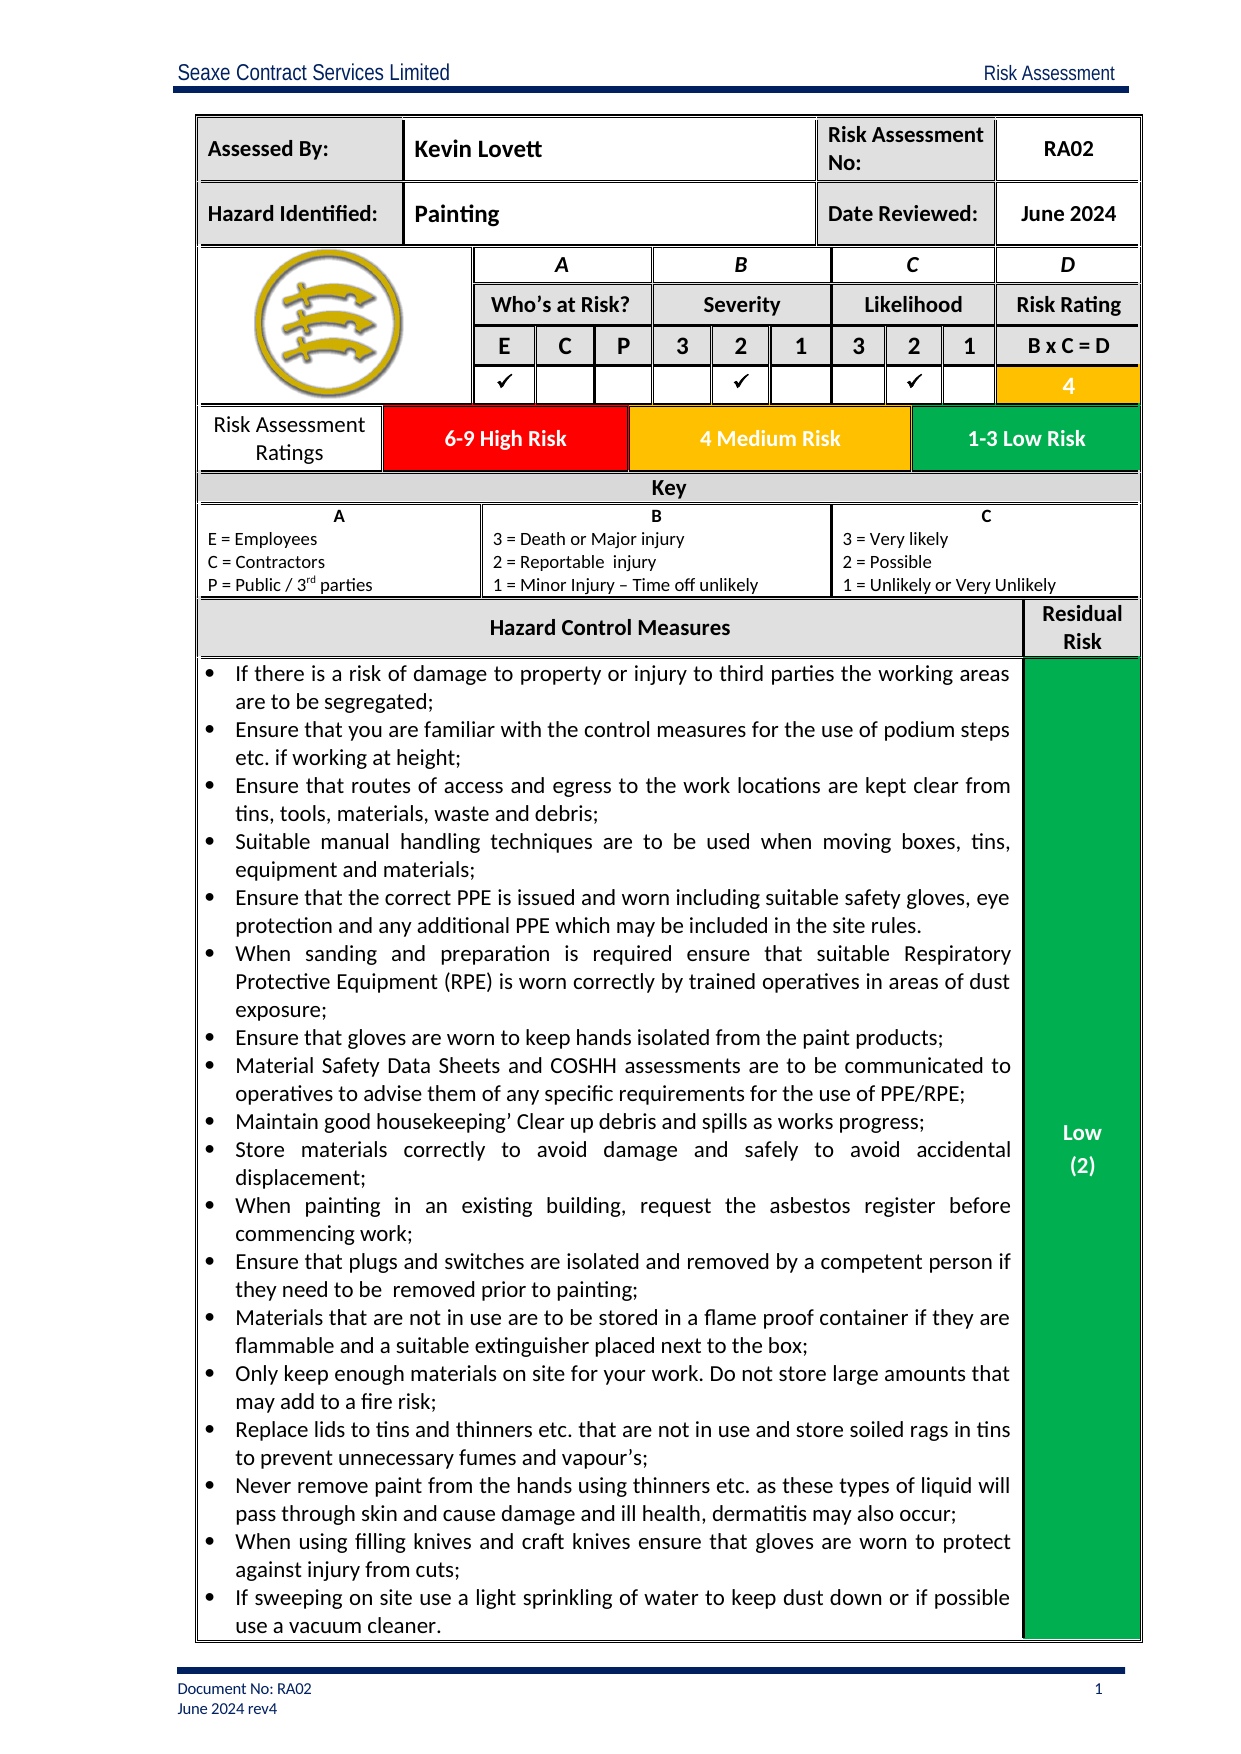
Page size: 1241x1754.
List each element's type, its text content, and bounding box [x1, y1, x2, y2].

table_cell Hazard Control Measures [198, 596, 1022, 656]
table_cell Risk Rating [996, 282, 1141, 324]
table_cell [475, 367, 534, 403]
table_cell 3 [833, 327, 884, 364]
table_cell [944, 367, 994, 403]
table_cell 1 [944, 327, 994, 364]
table_cell Painting [405, 183, 815, 244]
table_cell If there is a risk of damage to property or injury to third parties the working areas are to be segregated; Ensure that you are familiar with the control measures for the use of podium steps etc. if working at height; Ensure that routes of access and egress to the work locations are kept clear from tins, tools, materials, waste and debris; Suitable manual handling techniques are to be used when moving boxes, tins, equipment and materials; Ensure that the correct PPE is issued and worn including suitable safety gloves, eye protection and any additional PPE which may be included in the site rules. When sanding and preparation is required ensure that suitable Respiratory Protective Equipment (RPE) is worn correctly by trained operatives in areas of dust exposure; Ensure that gloves are worn to keep hands isolated from the paint products; Material Safety Data Sheets and COSHH assessments are to be communicated to operatives to advise them of any specific requirements for the use of PPE/RPE; Maintain good housekeeping’ Clear up debris and spills as works progress; Store materials correctly to avoid damage and safely to avoid accidental displacement; When painting in an existing building, request the asbestos register before commencing work; Ensure that plugs and switches are isolated and removed by a competent person if they need to be removed prior to painting; Materials that are not in use are to be stored in a flame proof container if they are flammable and a suitable extinguisher placed next to the box; Only keep enough materials on site for your work. Do not store large amounts that may add to a fire risk; Replace lids to tins and thinners etc. that are not in use and store soiled rags in tins to prevent unnecessary fumes and vapour’s; Never remove paint from the hands using thinners etc. as these types of liquid will pass through skin and cause damage and ill health, dermatitis may also occur; When using filling knives and craft knives ensure that gloves are worn to protect against injury from cuts; If sweeping on site use a light sprinkling of water to keep dust down or if possible use a vacuum cleaner. [196, 656, 1023, 1639]
table_cell Hazard Identified: [196, 180, 403, 244]
table_cell A [475, 248, 651, 282]
table_cell [833, 367, 884, 403]
table_header Kevin Lovett [403, 118, 817, 180]
table_header RA02 [996, 118, 1140, 180]
table_cell Severity [654, 285, 830, 324]
table_cell 1 [772, 327, 830, 364]
table_cell 4 [997, 364, 1140, 403]
table_cell 6-9 High Risk [384, 407, 627, 470]
table_cell P [596, 327, 651, 364]
table_cell Risk Assessment Ratings [198, 403, 381, 470]
table_cell [596, 367, 651, 403]
table_cell B [654, 248, 830, 282]
table_cell B x C = D [997, 324, 1140, 364]
table_cell E [475, 327, 534, 364]
table_cell [537, 367, 593, 403]
table_cell Likelihood [833, 285, 994, 324]
table_cell Who’s at Risk? [475, 285, 651, 324]
table_cell B 3 = Death or Major injury 2 = Reportable injury 1 = Minor Injury – Time off unlikely [483, 505, 830, 596]
table_cell C [833, 248, 994, 282]
table_cell C 3 = Very likely 2 = Possible 1 = Unlikely or Very Unlikely [831, 501, 1140, 596]
table_cell D [997, 244, 1140, 282]
table_cell 3 [654, 327, 710, 364]
table_header Assessed By: [198, 116, 403, 180]
table_cell June 2024 [996, 180, 1141, 244]
table_cell [198, 244, 471, 403]
table_cell [772, 367, 830, 403]
table_cell 1-3 Low Risk [913, 403, 1140, 470]
table_cell [713, 367, 768, 403]
table_cell 4 Medium Risk [630, 407, 910, 470]
table_cell Residual Risk [1025, 596, 1140, 656]
table_cell C [537, 327, 593, 364]
picture [253, 248, 404, 399]
table_cell Low (2) [1023, 656, 1141, 1639]
table_cell 2 [887, 327, 941, 364]
table_header Risk Assessment No: [817, 118, 996, 180]
table_cell [887, 367, 941, 403]
table_cell Key [198, 470, 1140, 501]
table_cell 2 [713, 327, 768, 364]
table_cell [654, 367, 710, 403]
table_cell A E = Employees C = Contractors P = Public / 3rd parties [198, 501, 481, 596]
table_cell Date Reviewed: [818, 183, 994, 244]
